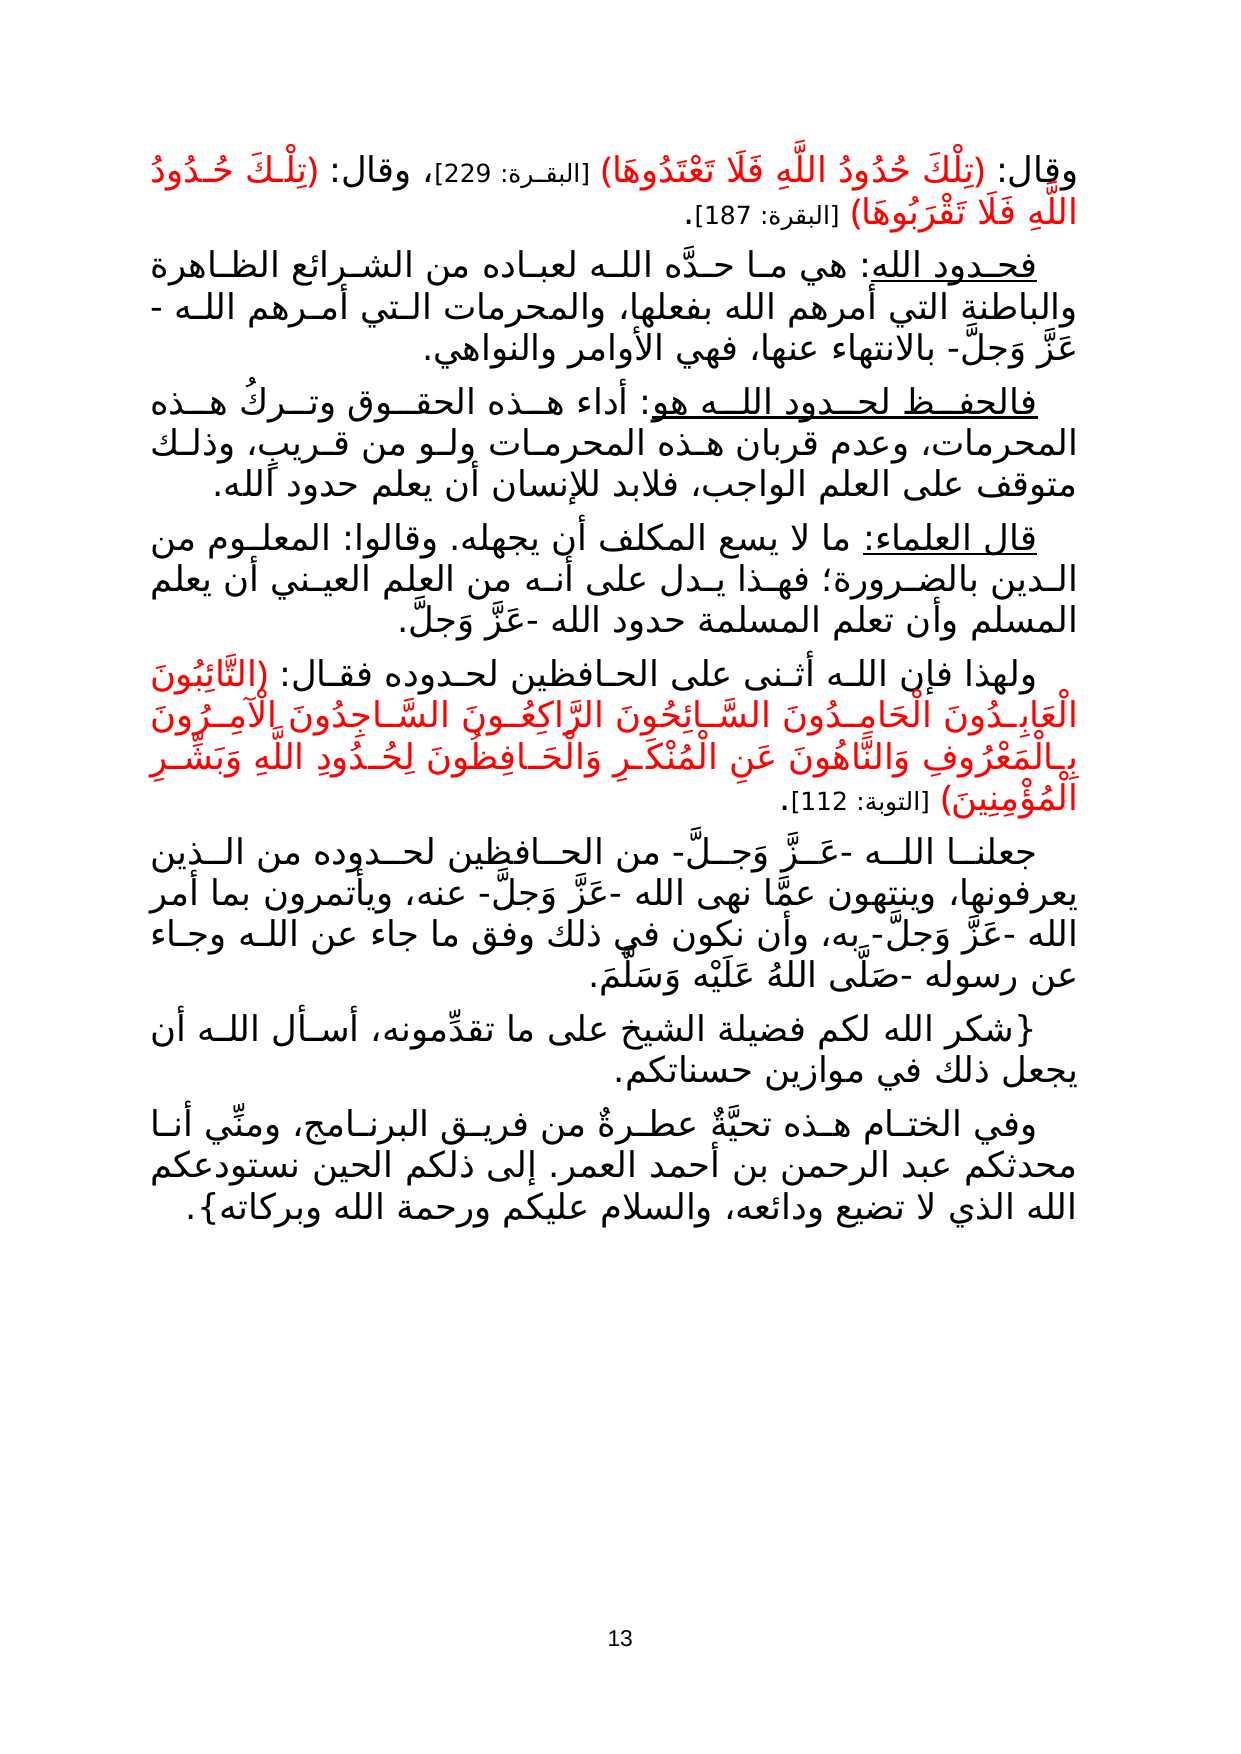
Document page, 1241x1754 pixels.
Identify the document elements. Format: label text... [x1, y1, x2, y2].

text {شكر الله لكم فضيلة الشيخ على ما تقدِّمونه، أسأل الله أن يجعل ذلك في موازين حسناتكم. [150, 1009, 1078, 1091]
text فحدود الله: هي ما حدَّه الله لعباده من الشرائع الظاهرة والباطنة التي أمرهم الله بفعلها، والمحرمات التي أمرهم الله -عَزَّ وَجلَّ- بالانتهاء عنها، فهي الأوامر والنواهي. [150, 245, 1078, 369]
text قال العلماء: ما لا يسع المكلف أن يجهله. وقالوا: المعلوم من الدين بالضرورة؛ فهذا يدل على أنه من العلم العيني أن يعلم المسلم وأن تعلم المسلمة حدود الله -عَزَّ وَجلَّ. [150, 517, 1078, 641]
text جعلنا الله -عَزَّ وَجلَّ- من الحافظين لحدوده من الذين يعرفونها، وينتهون عمَّا نهى الله -عَزَّ وَجلَّ- عنه، ويأتمرون بما أمر الله -عَزَّ وَجلَّ- به، وأن نكون في ذلك وفق ما جاء عن الله وجاء عن رسوله -صَلَّى اللهُ عَلَيْه وَسَلَّمَ. [150, 831, 1078, 996]
text ولهذا فإن الله أثنى على الحافظين لحدوده فقال: ﴿التَّائِبُونَ الْعَابِدُونَ الْحَامِدُونَ السَّائِحُونَ الرَّاكِعُونَ السَّاجِدُونَ الْآمِرُونَ بِالْمَعْرُوفِ وَالنَّاهُونَ عَنِ الْمُنْكَرِ وَالْحَافِظُونَ لِحُدُودِ اللَّهِ وَبَشِّرِ الْمُؤْمِنِينَ﴾ [التوبة: 112]. [150, 654, 1078, 819]
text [150, 150, 1078, 232]
text وفي الختام هذه تحيَّةٌ عطرةٌ من فريق البرنامج، ومنِّي أنا محدثكم عبد الرحمن بن أحمد العمر. إلى ذلكم الحين نستودعكم الله الذي لا تضيع ودائعه، والسلام عليكم ورحمة الله وبركاته}. [150, 1104, 1078, 1227]
text فالحفظ لحدود الله هو: أداء هذه الحقوق وتركُ هذه المحرمات، وعدم قربان هذه المحرمات ولو من قريبٍ، وذلك متوقف على العلم الواجب، فلابد للإنسان أن يعلم حدود الله. [150, 381, 1078, 505]
